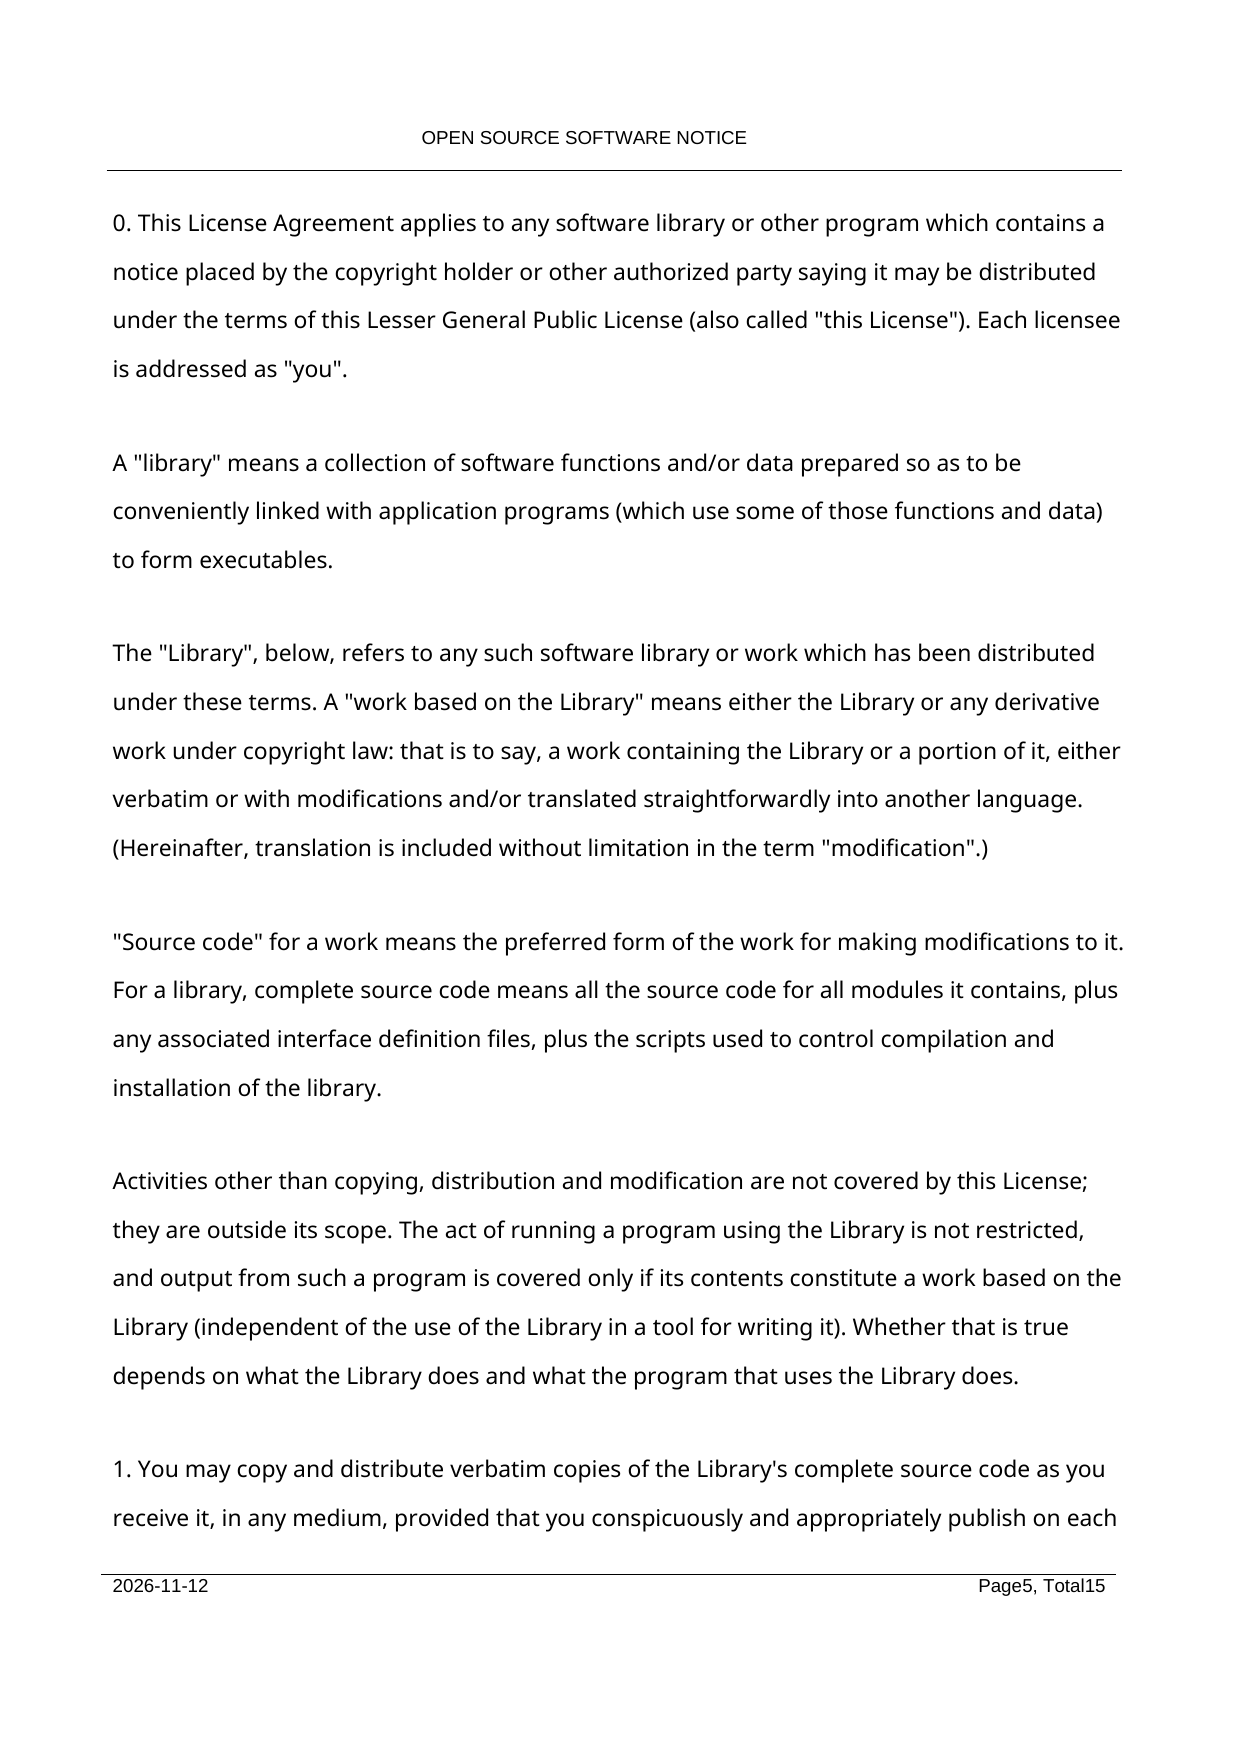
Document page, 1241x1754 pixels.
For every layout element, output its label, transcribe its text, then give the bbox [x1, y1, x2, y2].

text A "library" means a collection of software functions and/or data prepared so as to be conveniently linked with application programs (which use some of those functions and data) to form executables. [112, 446, 1128, 576]
text Activities other than copying, distribution and modification are not covered by this License; they are outside its scope. The act of running a program using the Library is not restricted, and output from such a program is covered only if its contents constitute a work based on the Library (independent of the use of the Library in a tool for writing it). Whether that is true depends on what the Library does and what the program that uses the Library does. [112, 1164, 1128, 1392]
text "Source code" for a work means the preferred form of the work for making modifications to it. For a library, complete source code means all the source code for all modules it contains, plus any associated interface definition files, plus the scripts used to control compilation and installation of the library. [112, 925, 1128, 1103]
text The "Library", below, refers to any such software library or work which has been distributed under these terms. A "work based on the Library" means either the Library or any derivative work under copyright law: that is to say, a work containing the Library or a portion of it, either verbatim or with modifications and/or translated straightforwardly into another language. (Hereinafter, translation is included without limitation in the term "modification".) [112, 637, 1128, 864]
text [112, 1452, 1128, 1534]
text 0. This License Agreement applies to any software library or other program which contains a notice placed by the copyright holder or other authorized party saying it may be distributed under the terms of this Lesser General Public License (also called "this License"). Each licensee is addressed as "you". [112, 206, 1128, 385]
